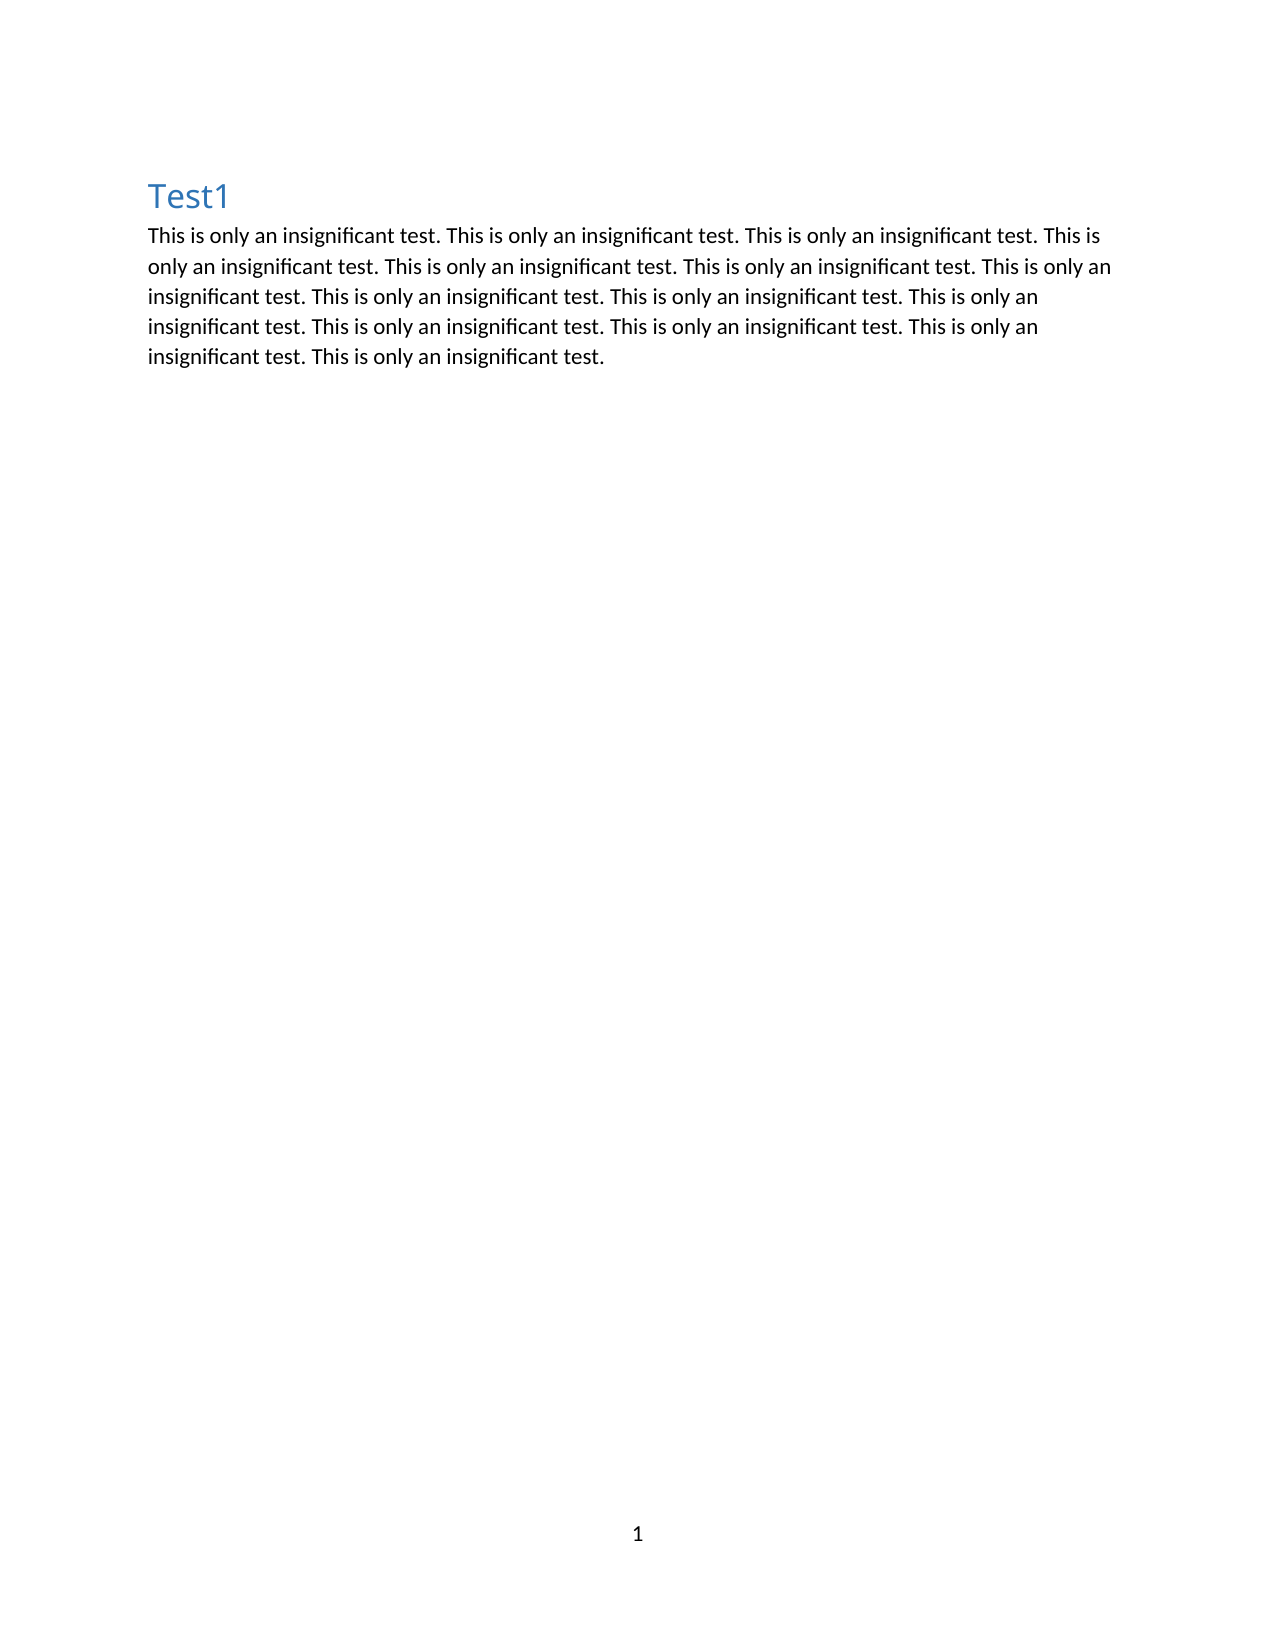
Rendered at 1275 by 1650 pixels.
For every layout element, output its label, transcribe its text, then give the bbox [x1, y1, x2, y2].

subtitle Test1 [148, 173, 1127, 218]
text This is only an insignificant test. This is only an insignificant test. This is only an insignificant test. This is only an insignificant test. This is only an insignificant test. This is only an insignificant test. This is only an insignificant test. This is only an insignificant test. This is only an insignificant test. This is only an insignificant test. This is only an insignificant test. This is only an insignificant test. This is only an insignificant test. This is only an insignificant test. [148, 222, 1127, 370]
